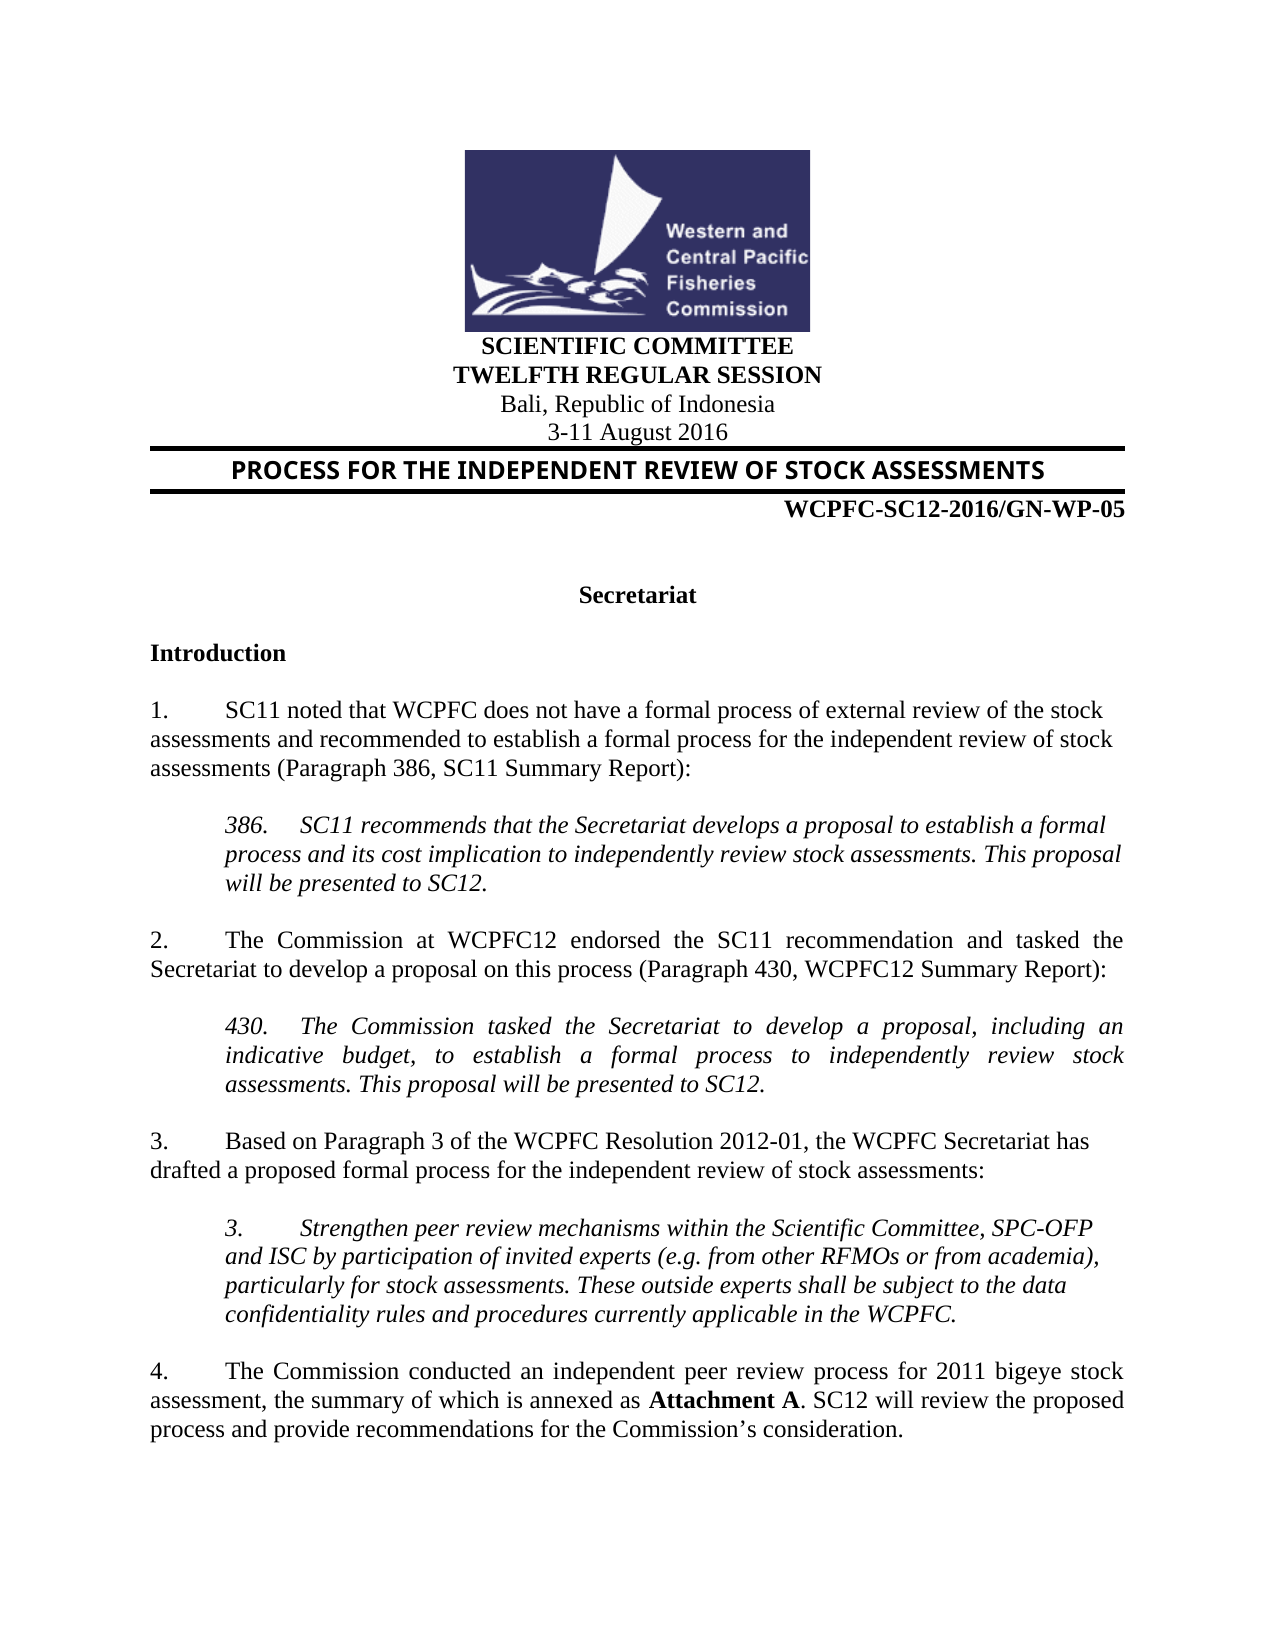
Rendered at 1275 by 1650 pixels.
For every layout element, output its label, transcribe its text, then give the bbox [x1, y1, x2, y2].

list 386. SC11 recommends that the Secretariat develops a proposal to establish a formal process and its cost implication to independently review stock assessments. This proposal will be presented to SC12. [225, 810, 1125, 896]
text Process for the independent review of stock assessments [150, 451, 1125, 489]
text Introduction [150, 638, 1125, 666]
text Bali, Republic of Indonesia [150, 389, 1125, 417]
list The Commission at WCPFC12 endorsed the SC11 recommendation and tasked the Secretariat to develop a proposal on this process (Paragraph 430, WCPFC12 Summary Report): [150, 925, 1125, 983]
text TWELFTH REGULAR SESSION [150, 360, 1125, 389]
text 3-11 August 2016 [150, 417, 1125, 446]
text SCIENTIFIC COMMITTEE [150, 331, 1125, 360]
list Based on Paragraph 3 of the WCPFC Resolution 2012-01, the WCPFC Secretariat has drafted a proposed formal process for the independent review of stock assessments: [150, 1126, 1125, 1184]
text 430. The Commission tasked the Secretariat to develop a proposal, including an indicative budget, to establish a formal process to independently review stock assessments. This proposal will be presented to SC12. [225, 1011, 1125, 1098]
list 3. Strengthen peer review mechanisms within the Scientific Committee, SPC-OFP and ISC by participation of invited experts (e.g. from other RFMOs or from academia), particularly for stock assessments. These outside experts shall be subject to the data confidentiality rules and procedures currently applicable in the WCPFC. [225, 1213, 1125, 1328]
text Secretariat [150, 580, 1125, 609]
text WCPFC-SC12-2016/GN-WP-05 [150, 494, 1125, 523]
list SC11 noted that WCPFC does not have a formal process of external review of the stock assessments and recommended to establish a formal process for the independent review of stock assessments (Paragraph 386, SC11 Summary Report): [150, 695, 1125, 781]
list The Commission conducted an independent peer review process for 2011 bigeye stock assessment, the summary of which is annexed as Attachment A. SC12 will review the proposed process and provide recommendations for the Commission’s consideration. [150, 1356, 1125, 1443]
picture [464, 150, 811, 332]
